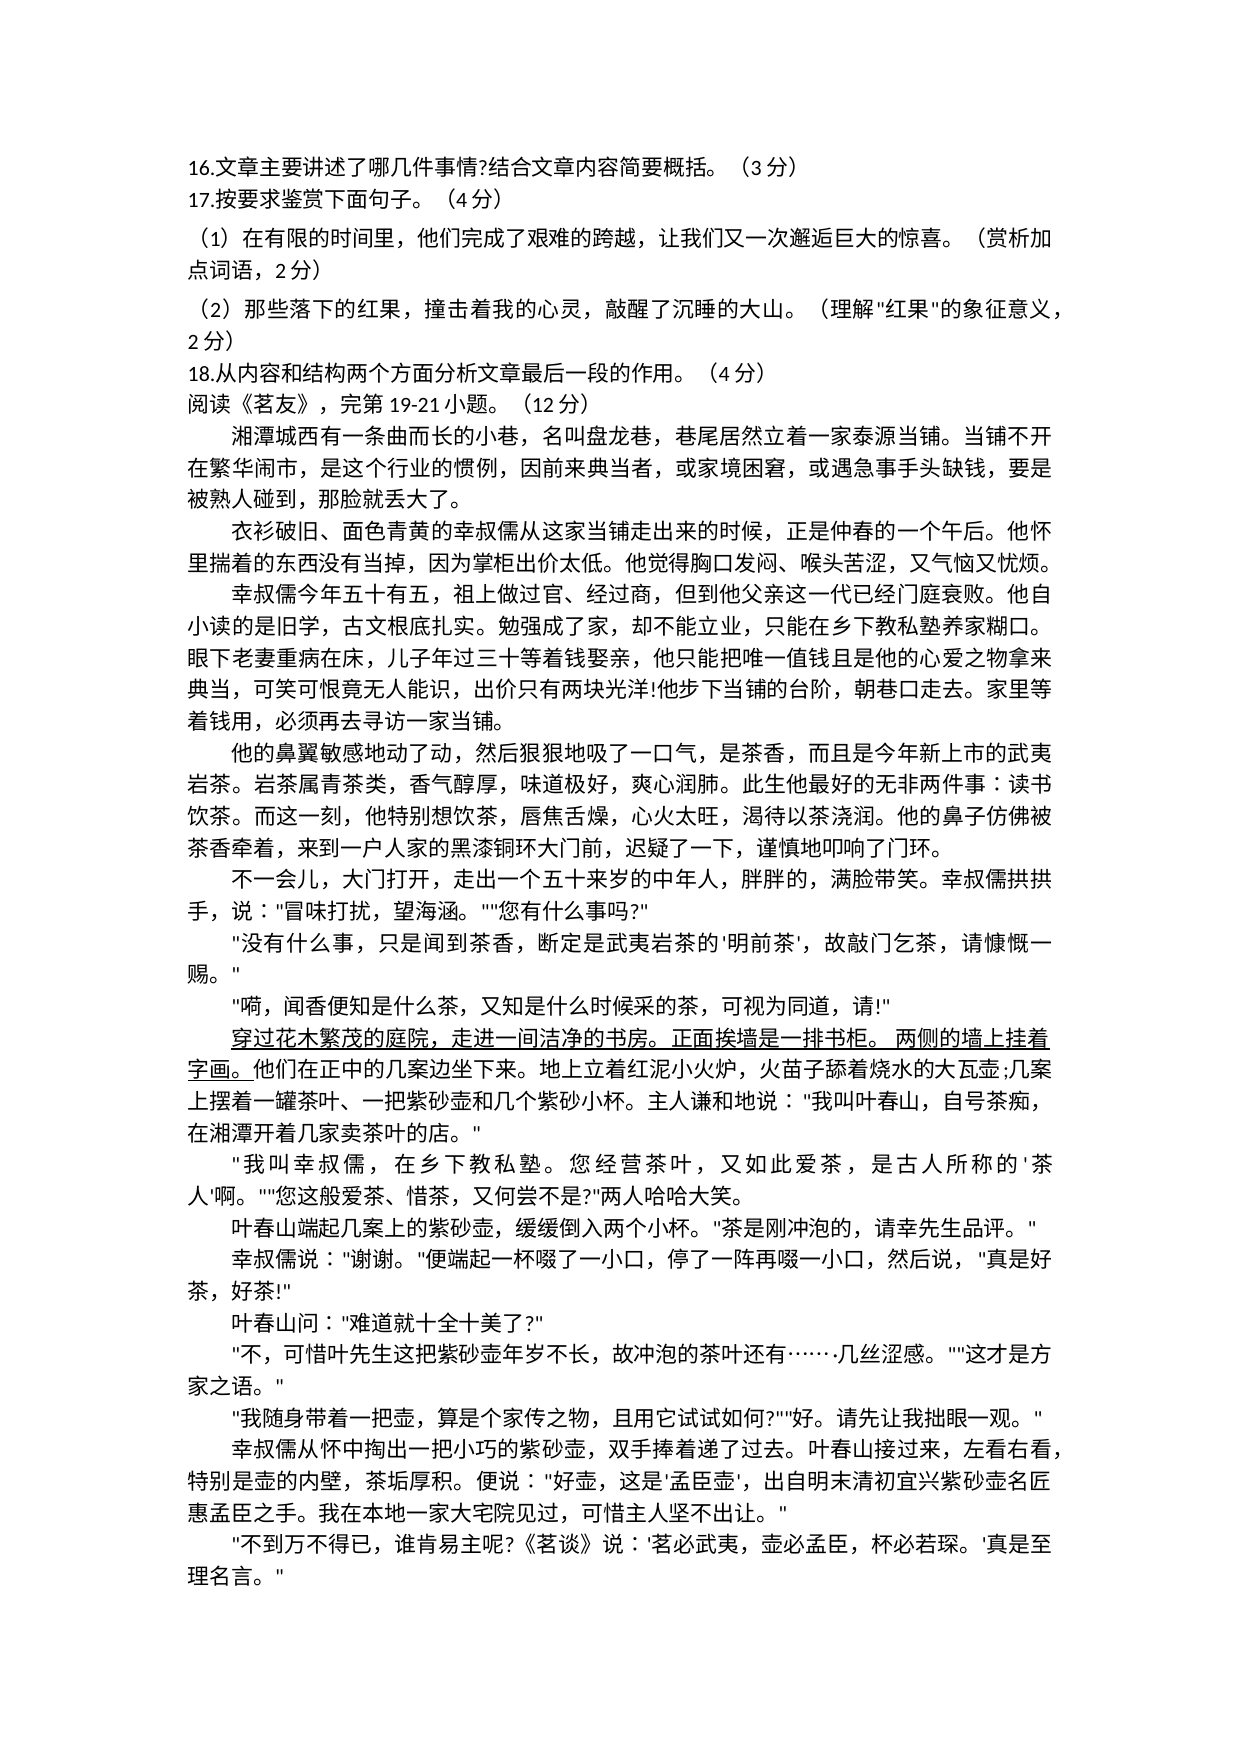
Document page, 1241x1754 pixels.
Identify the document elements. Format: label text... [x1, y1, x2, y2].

text 他的鼻翼敏感地动了动，然后狠狠地吸了一口气，是茶香，而且是今年新上市的武夷岩茶。岩茶属青茶类，香气醇厚，味道极好，爽心润肺。此生他最好的无非两件事∶读书、饮茶。而这一刻，他特别想饮茶，唇焦舌燥，心火太旺，渴待以茶浇润。他的鼻子仿佛被茶香牵着，来到一户人家的黑漆铜环大门前，迟疑了一下，谨慎地叩响了门环。 [187, 736, 1053, 862]
text 湘潭城西有一条曲而长的小巷，名叫盘龙巷，巷尾居然立着一家泰源当铺。当铺不开在繁华闹市，是这个行业的惯例，因前来典当者，或家境困窘，或遇急事手头缺钱，要是被熟人碰到，那脸就丢大了。 [187, 419, 1053, 514]
text 穿过花木繁茂的庭院，走进一间洁净的书房。正面挨墙是一排书柜。 两侧的墙上挂着字画。他们在正中的几案边坐下来。地上立着红泥小火炉，火苗子舔着烧水的大瓦壶;几案上摆着一罐茶叶、一把紫砂壶和几个紫砂小杯。主人谦和地说∶"我叫叶春山，自号茶痴，在湘潭开着几家卖茶叶的店。" [187, 1021, 1053, 1147]
text 不一会儿，大门打开，走出一个五十来岁的中年人，胖胖的，满脸带笑。幸叔儒拱拱手，说∶"冒味打扰，望海涵。""您有什么事吗?" [187, 862, 1053, 926]
text 17.按要求鉴赏下面句子。（4分） [187, 182, 1053, 213]
text 幸叔儒今年五十有五，祖上做过官、经过商，但到他父亲这一代已经门庭衰败。他自小读的是旧学，古文根底扎实。勉强成了家，却不能立业，只能在乡下教私塾养家糊口。眼下老妻重病在床，儿子年过三十等着钱娶亲，他只能把唯一值钱且是他的心爱之物拿来典当，可笑可恨竟无人能识，出价只有两块光洋!他步下当铺的台阶，朝巷口走去。家里等着钱用，必须再去寻访一家当铺。 [187, 577, 1053, 736]
text 幸叔儒从怀中掏出一把小巧的紫砂壶，双手捧着递了过去。叶春山接过来，左看右看，特别是壶的内壁，茶垢厚积。便说∶"好壶，这是'孟臣壶'，出自明末清初宜兴紫砂壶名匠惠孟臣之手。我在本地一家大宅院见过，可惜主人坚不出让。" [187, 1432, 1053, 1527]
text 衣衫破旧、面色青黄的幸叔儒从这家当铺走出来的时候，正是仲春的一个午后。他怀里揣着的东西没有当掉，因为掌柜出价太低。他觉得胸口发闷、喉头苦涩，又气恼又忧烦。 [187, 514, 1053, 577]
text （2）那些落下的红果，撞击着我的心灵，敲醒了沉睡的大山。（理解"红果"的象征意义，2分） [187, 284, 1053, 356]
text "没有什么事，只是闻到茶香，断定是武夷岩茶的'明前茶'，故敲门乞茶，请慷慨一赐。" [187, 926, 1053, 989]
text 16.文章主要讲述了哪几件事情?结合文章内容简要概括。（3 分） [187, 150, 1053, 182]
text 叶春山问∶"难道就十全十美了?" [187, 1306, 1053, 1337]
text "不，可惜叶先生这把紫砂壶年岁不长，故冲泡的茶叶还有……·几丝涩感。""这才是方家之语。" [187, 1337, 1053, 1401]
text 18.从内容和结构两个方面分析文章最后一段的作用。（4 分） [187, 356, 1053, 387]
text （1）在有限的时间里，他们完成了艰难的跨越，让我们又一次邂逅巨大的惊喜。（赏析加 [187, 213, 1053, 253]
text "不到万不得已，谁肯易主呢?《茗谈》说∶'茗必武夷，壶必孟臣，杯必若琛。'真是至理名言。" [187, 1527, 1053, 1591]
text "我叫幸叔儒，在乡下教私塾。您经营茶叶，又如此爱茶，是古人所称的'茶人'啊。""您这般爱茶、惜茶，又何尝不是?"两人哈哈大笑。 [187, 1147, 1053, 1211]
text 阅读《茗友》，完第19-21小题。（12分） [187, 387, 1053, 419]
text 叶春山端起几案上的紫砂壶，缓缓倒入两个小杯。"茶是刚冲泡的，请幸先生品评。" [187, 1211, 1053, 1242]
text "我随身带着一把壶，算是个家传之物，且用它试试如何?""好。请先让我拙眼一观。" [187, 1401, 1053, 1432]
text 点词语，2分） [187, 253, 1053, 284]
text 幸叔儒说∶"谢谢。"便端起一杯啜了一小口，停了一阵再啜一小口，然后说，"真是好茶，好茶!" [187, 1242, 1053, 1306]
text "嗬，闻香便知是什么茶，又知是什么时候采的茶，可视为同道，请!" [187, 989, 1053, 1021]
